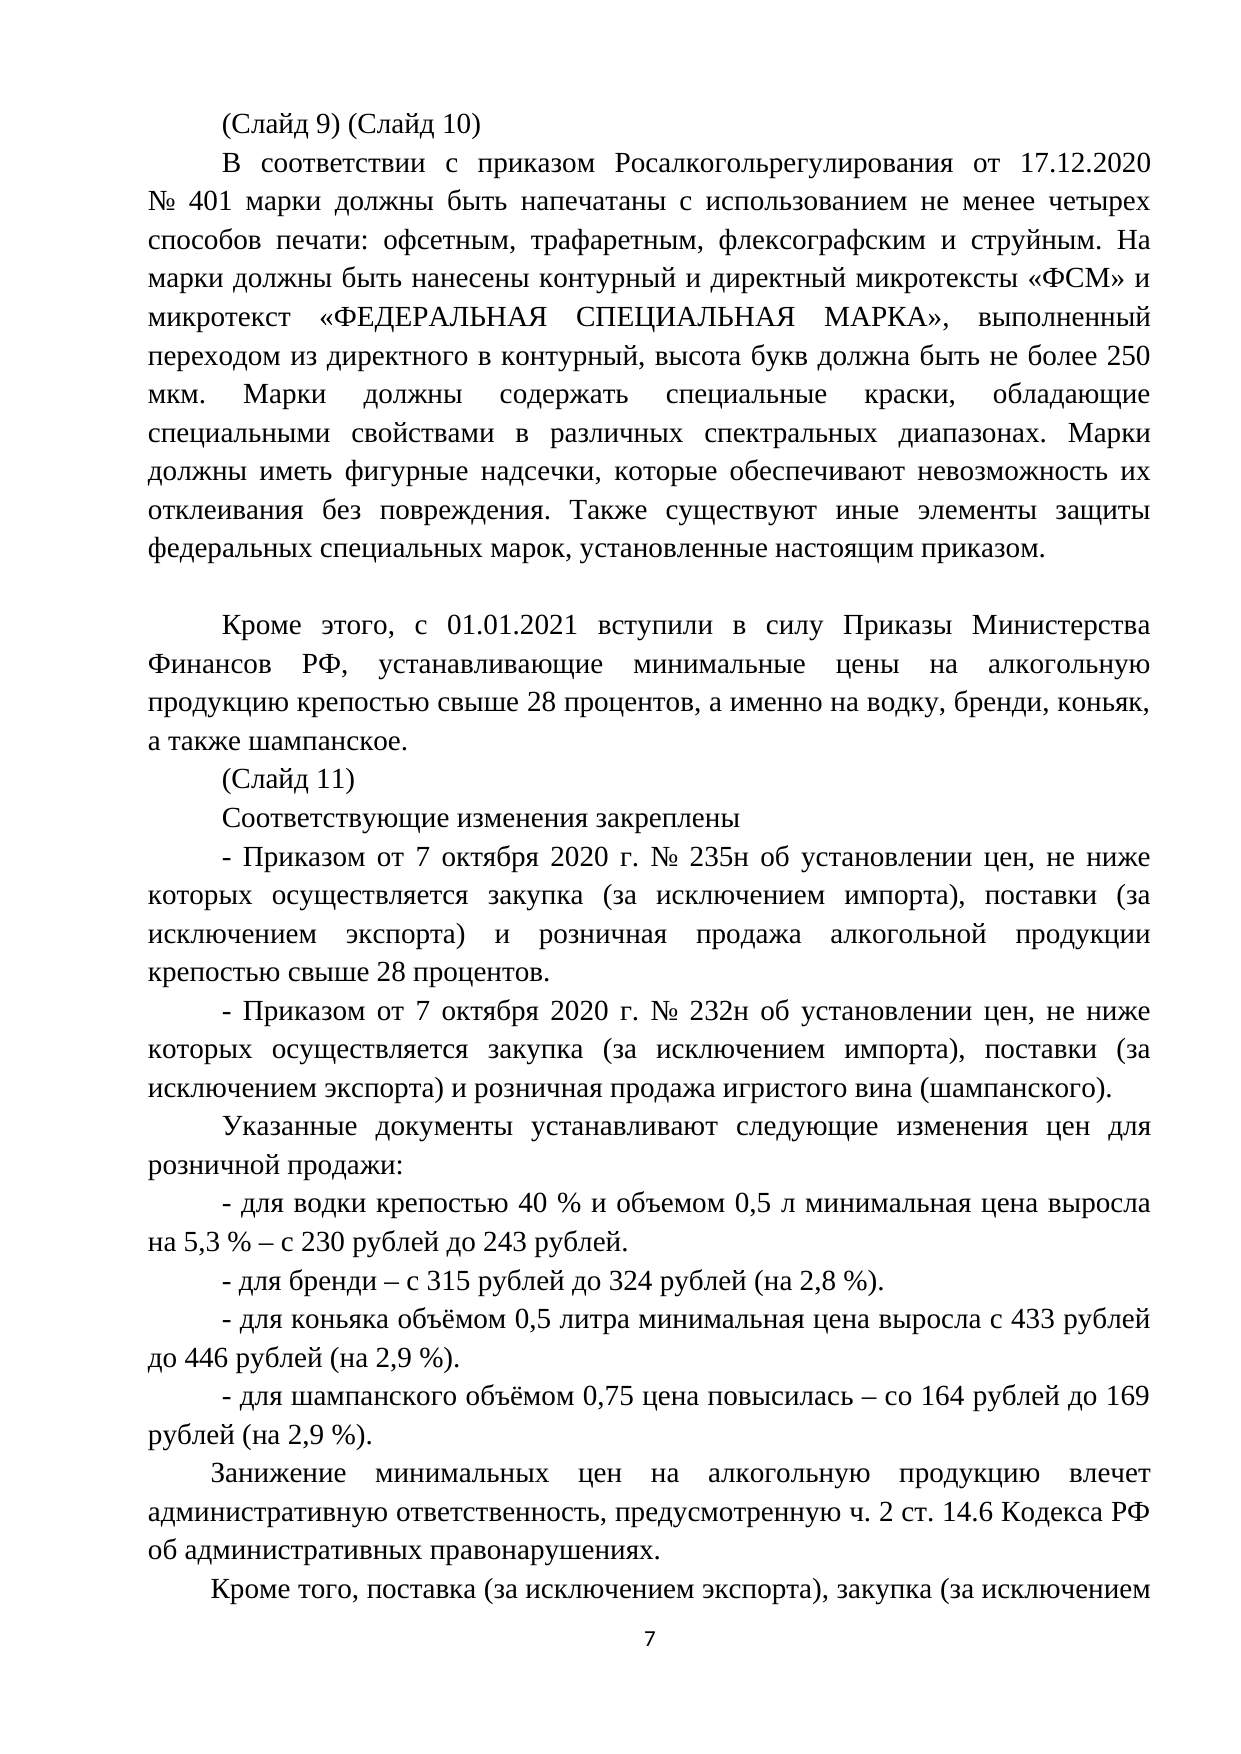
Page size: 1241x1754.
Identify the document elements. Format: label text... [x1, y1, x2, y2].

text - для водки крепостью 40 % и объемом 0,5 л минимальная цена выросла на 5,3 % – с 230 рублей до 243 рублей. [148, 1186, 1152, 1258]
text В соответствии с приказом Росалкогольрегулирования от 17.12.2020 № 401 марки должны быть напечатаны с использованием не менее четырех способов печати: офсетным, трафаретным, флексографским и струйным. На марки должны быть нанесены контурный и директный микротексты «ФСМ» и микротекст «ФЕДЕРАЛЬНАЯ СПЕЦИАЛЬНАЯ МАРКА», выполненный переходом из директного в контурный, высота букв должна быть не более 250 мкм. Марки должны содержать специальные краски, обладающие специальными свойствами в различных спектральных диапазонах. Марки должны иметь фигурные надсечки, которые обеспечивают невозможность их отклеивания без повреждения. Также существуют иные элементы защиты федеральных специальных марок, установленные настоящим приказом. [148, 145, 1152, 564]
text (Слайд 11) [148, 762, 1152, 795]
text - для шампанского объёмом 0,75 цена повысилась – со 164 рублей до 169 рублей (на 2,9 %). [148, 1378, 1152, 1450]
text Указанные документы устанавливают следующие изменения цен для розничной продажи: [148, 1108, 1152, 1181]
text Соответствующие изменения закреплены [148, 800, 1152, 834]
text - Приказом от 7 октября 2020 г. № 235н об установлении цен, не ниже которых осуществляется закупка (за исключением импорта), поставки (за исключением экспорта) и розничная продажа алкогольной продукции крепостью свыше 28 процентов. [148, 839, 1152, 988]
text Занижение минимальных цен на алкогольную продукцию влечет административную ответственность, предусмотренную ч. 2 ст. 14.6 Кодекса РФ об административных правонарушениях. [148, 1455, 1152, 1566]
text - Приказом от 7 октября 2020 г. № 232н об установлении цен, не ниже которых осуществляется закупка (за исключением импорта), поставки (за исключением экспорта) и розничная продажа игристого вина (шампанского). [148, 993, 1152, 1103]
text Кроме этого, с 01.01.2021 вступили в силу Приказы Министерства Финансов РФ, устанавливающие минимальные цены на алкогольную продукцию крепостью свыше 28 процентов, а именно на водку, бренди, коньяк, а также шампанское. [148, 607, 1152, 757]
text - для коньяка объёмом 0,5 литра минимальная цена выросла с 433 рублей до 446 рублей (на 2,9 %). [148, 1301, 1152, 1373]
text - для бренди – с 315 рублей до 324 рублей (на 2,8 %). [148, 1263, 1152, 1296]
text (Слайд 9) (Слайд 10) [148, 106, 1152, 140]
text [148, 1571, 1152, 1604]
